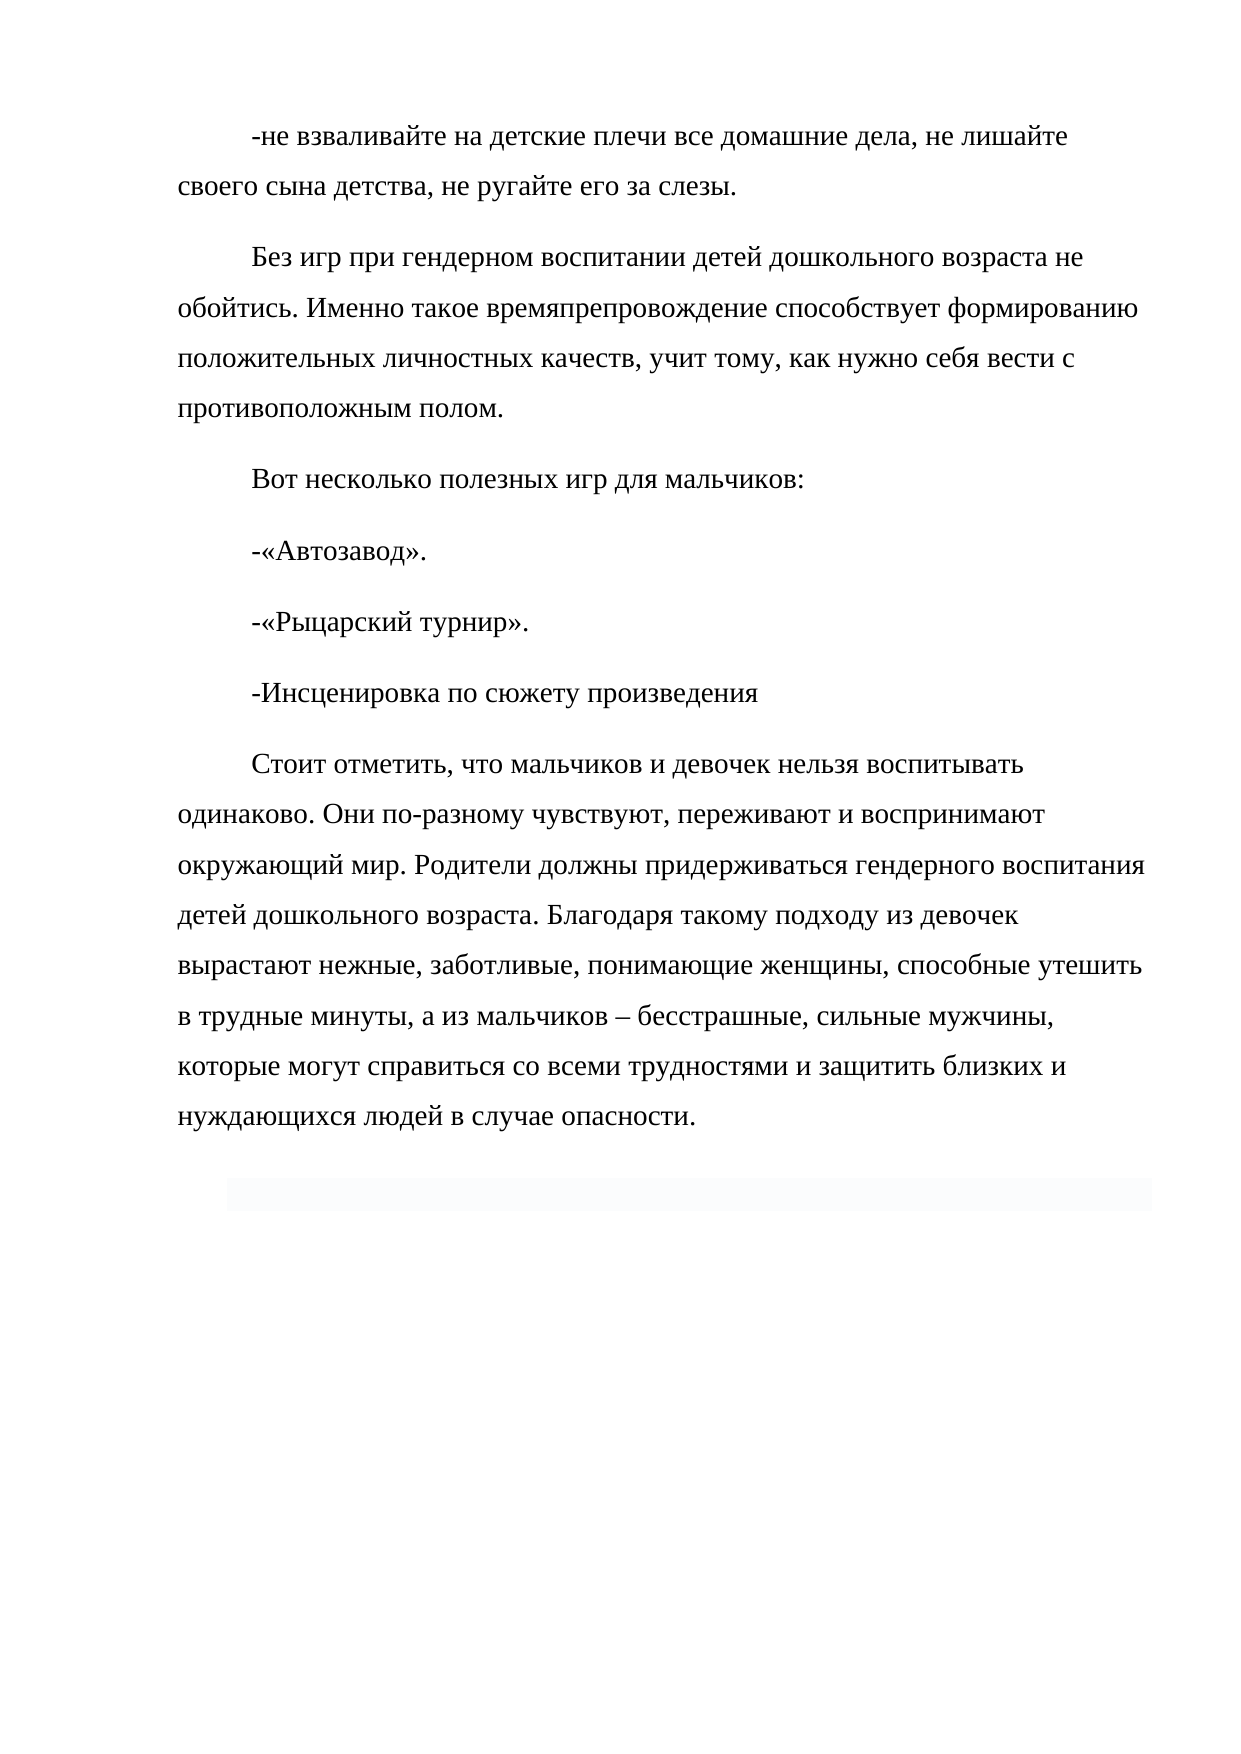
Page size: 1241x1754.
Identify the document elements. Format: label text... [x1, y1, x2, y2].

text Стоит отметить, что мальчиков и девочек нельзя воспитывать одинаково. Они по-разному чувствуют, переживают и воспринимают окружающий мир. Родители должны придерживаться гендерного воспитания детей дошкольного возраста. Благодаря такому подходу из девочек вырастают нежные, заботливые, понимающие женщины, способные утешить в трудные минуты, а из мальчиков – бесстрашные, сильные мужчины, которые могут справиться со всеми трудностями и защитить близких и нуждающихся людей в случае опасности. [177, 746, 1152, 1132]
text Без игр при гендерном воспитании детей дошкольного возраста не обойтись. Именно такое времяпрепровождение способствует формированию положительных личностных качеств, учит тому, как нужно себя вести с противоположным полом. [177, 239, 1152, 424]
text -Инсценировка по сюжету произведения [177, 675, 1152, 709]
text -не взваливайте на детские плечи все домашние дела, не лишайте своего сына детства, не ругайте его за слезы. [177, 118, 1152, 202]
text -«Автозавод». [177, 533, 1152, 566]
text -«Рыцарский турнир». [177, 604, 1152, 637]
text Вот несколько полезных игр для мальчиков: [177, 462, 1152, 495]
